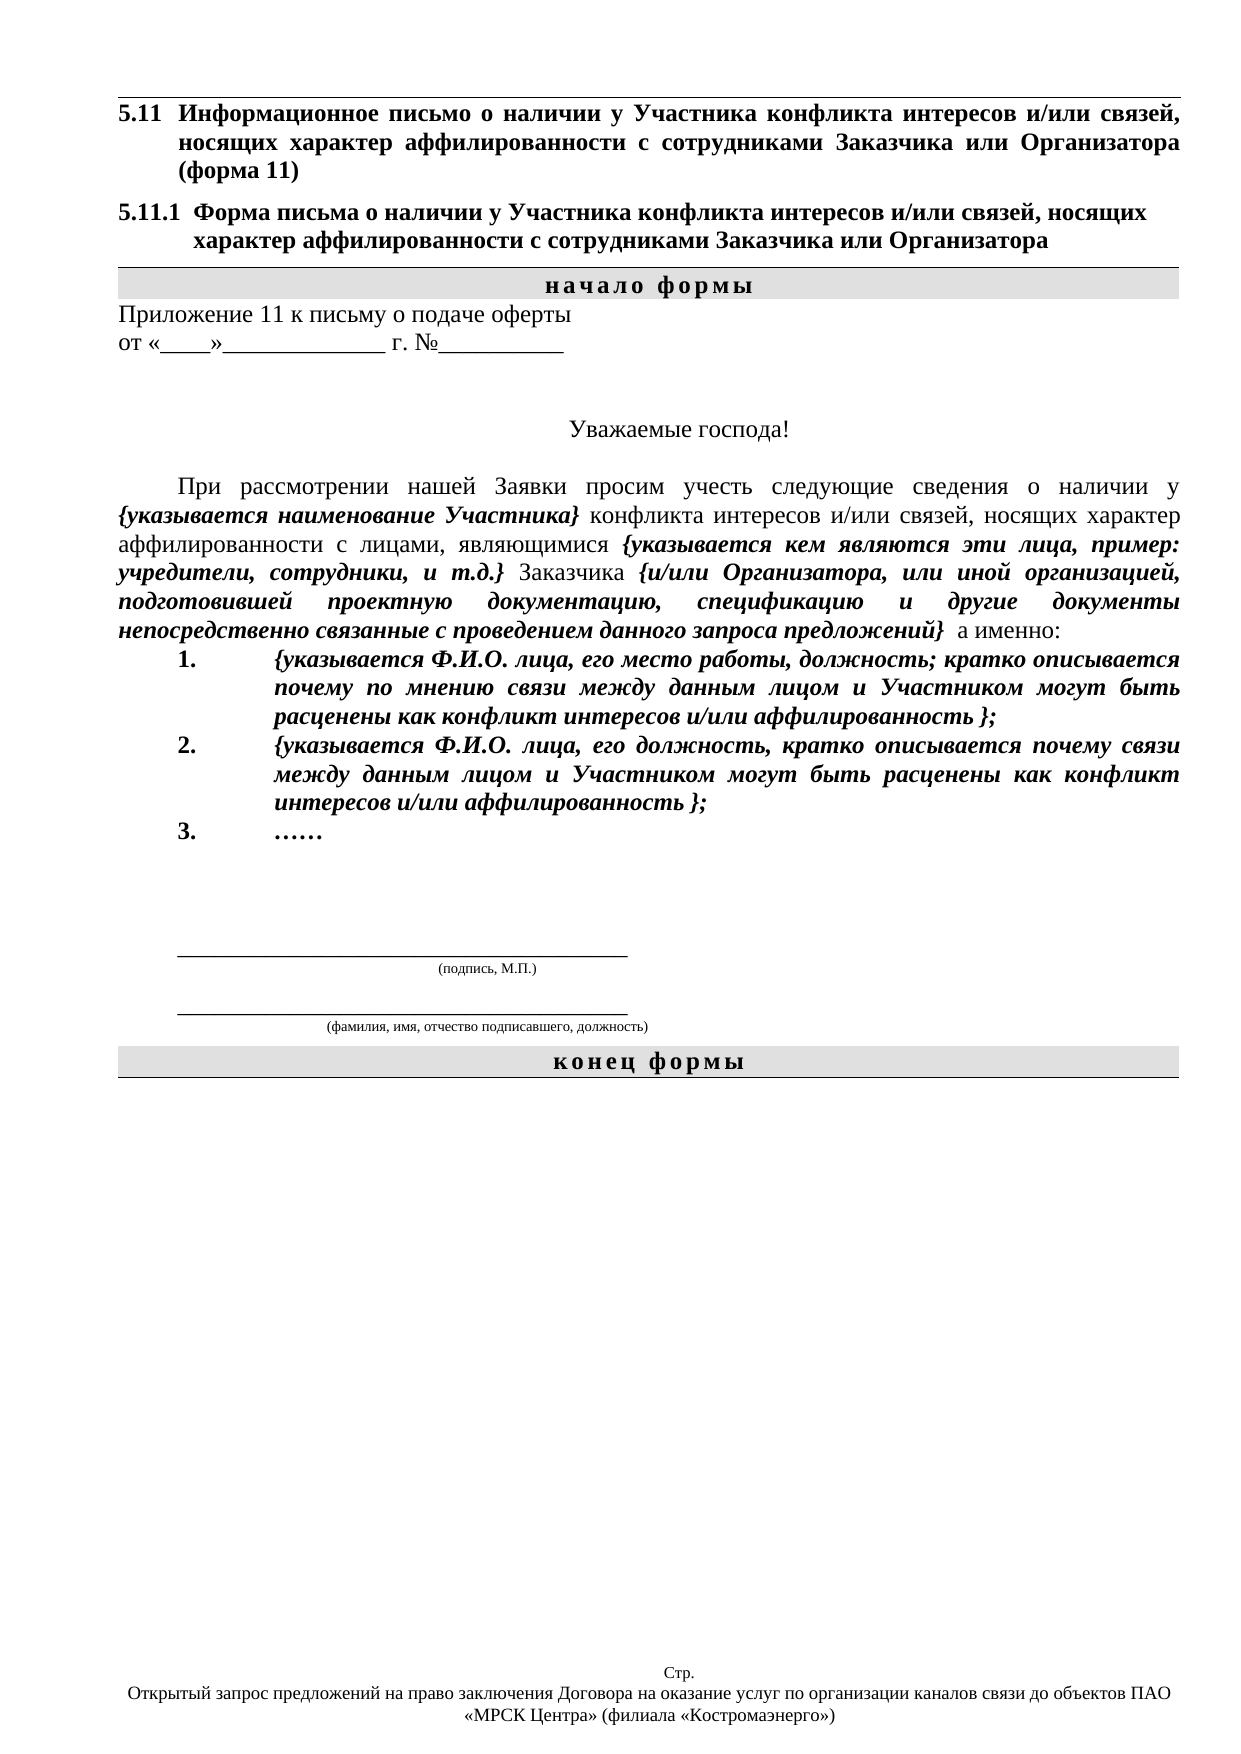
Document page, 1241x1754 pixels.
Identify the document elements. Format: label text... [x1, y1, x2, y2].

text Уважаемые господа! [118, 414, 1181, 442]
list …… [177, 816, 1181, 845]
text При рассмотрении нашей Заявки просим учесть следующие сведения о наличии у {указывается наименование Участника} конфликта интересов и/или связей, носящих характер аффилированности с лицами, являющимися {указывается кем являются эти лица, пример: учредители, сотрудники, и т.д.} Заказчика {и/или Организатора, или иной организацией, подготовившей проектную документацию, спецификацию и другие документы непосредственно связанные с проведением данного запроса предложений} а именно: [118, 471, 1181, 644]
list {указывается Ф.И.О. лица, его место работы, должность; кратко описывается почему по мнению связи между данным лицом и Участником могут быть расценены как конфликт интересов и/или аффилированность }; [177, 644, 1181, 730]
text начало формы [118, 268, 1179, 299]
list {указывается Ф.И.О. лица, его должность, кратко описывается почему связи между данным лицом и Участником могут быть расценены как конфликт интересов и/или аффилированность }; [177, 730, 1181, 816]
text (подпись, М.П.) [118, 960, 797, 989]
subtitle Информационное письмо о наличии у Участника конфликта интересов и/или связей, носящих характер аффилированности с сотрудниками Заказчика или Организатора (форма 11) [118, 98, 1181, 184]
text ____________________________________ [118, 989, 1181, 1017]
text Приложение 11 к письму о подаче оферты от «____»_____________ г. №__________ [118, 299, 1181, 356]
text ____________________________________ [118, 931, 1181, 960]
text (фамилия, имя, отчество подписавшего, должность) [118, 1017, 797, 1046]
text конец формы [118, 1046, 1179, 1077]
subtitle Форма письма о наличии у Участника конфликта интересов и/или связей, носящих характер аффилированности с сотрудниками Заказчика или Организатора [118, 197, 1181, 254]
